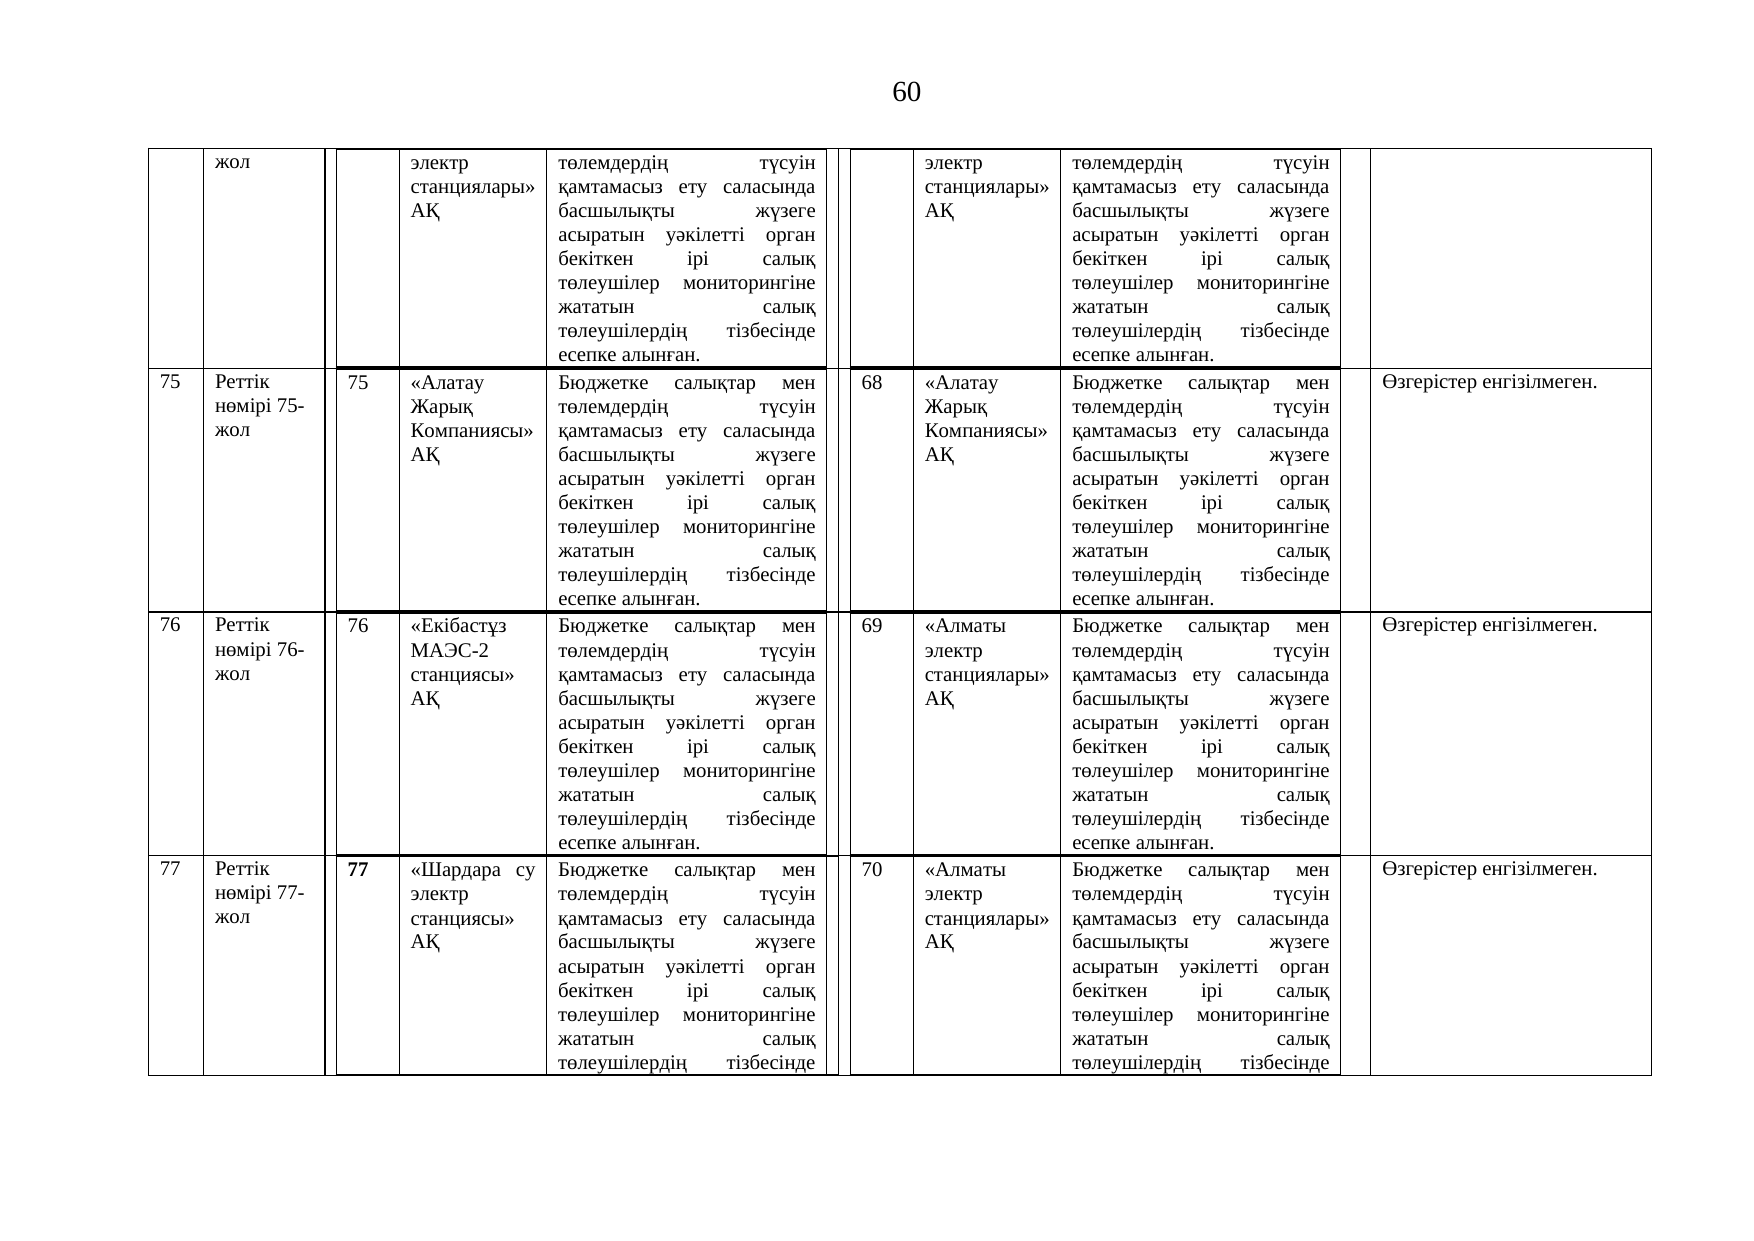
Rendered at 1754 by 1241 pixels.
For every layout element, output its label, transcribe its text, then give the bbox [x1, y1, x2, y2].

table_cell [337, 370, 399, 610]
table_cell [914, 614, 1060, 854]
table_cell [400, 857, 546, 1074]
table_cell 75 [149, 369, 203, 611]
table_cell [1061, 150, 1340, 366]
table_cell [827, 613, 838, 855]
table_cell [914, 370, 1060, 610]
table_cell [827, 149, 838, 367]
table_cell 74 [149, 149, 203, 367]
table_cell [326, 149, 336, 367]
table_cell [547, 370, 826, 610]
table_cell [204, 856, 324, 1075]
table_cell [914, 857, 1060, 1074]
table_cell [400, 370, 546, 610]
table_cell [914, 150, 1060, 366]
table_cell [827, 857, 838, 1074]
table_cell Реттік нөмірі 76- жол [204, 613, 324, 855]
table_cell [839, 149, 850, 367]
table_cell [547, 614, 826, 854]
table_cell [204, 149, 324, 367]
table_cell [1371, 149, 1651, 367]
table_cell [400, 614, 546, 854]
table_cell [1061, 857, 1340, 1074]
table_cell [547, 857, 826, 1074]
table_cell Өзгерістер енгізілмеген. [1371, 369, 1651, 611]
table_cell [1341, 613, 1370, 855]
table_cell [326, 369, 336, 611]
table_cell Реттік нөмірі 75- жол [204, 369, 324, 611]
table_cell [337, 150, 399, 366]
table_cell [851, 370, 913, 610]
table_cell 77 [149, 856, 203, 1075]
table_cell [851, 857, 913, 1074]
table_cell [1341, 856, 1370, 1075]
table_cell [827, 369, 838, 611]
table_cell [326, 856, 336, 1075]
table_cell [400, 150, 546, 366]
table_cell [1341, 149, 1370, 367]
table_cell [851, 150, 913, 366]
table_cell [839, 613, 850, 855]
table_cell [1061, 614, 1340, 854]
table_cell [337, 857, 399, 1074]
table_cell [326, 613, 336, 855]
table_cell 76 [149, 613, 203, 855]
table_cell [547, 150, 826, 366]
table_cell [1061, 370, 1340, 610]
table_cell [839, 369, 850, 611]
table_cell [1371, 856, 1651, 1075]
table_cell [337, 614, 399, 854]
table_cell [839, 856, 850, 1075]
table_cell [851, 614, 913, 854]
table_cell Өзгерістер енгізілмеген. [1371, 613, 1651, 855]
table_cell [1341, 369, 1370, 611]
